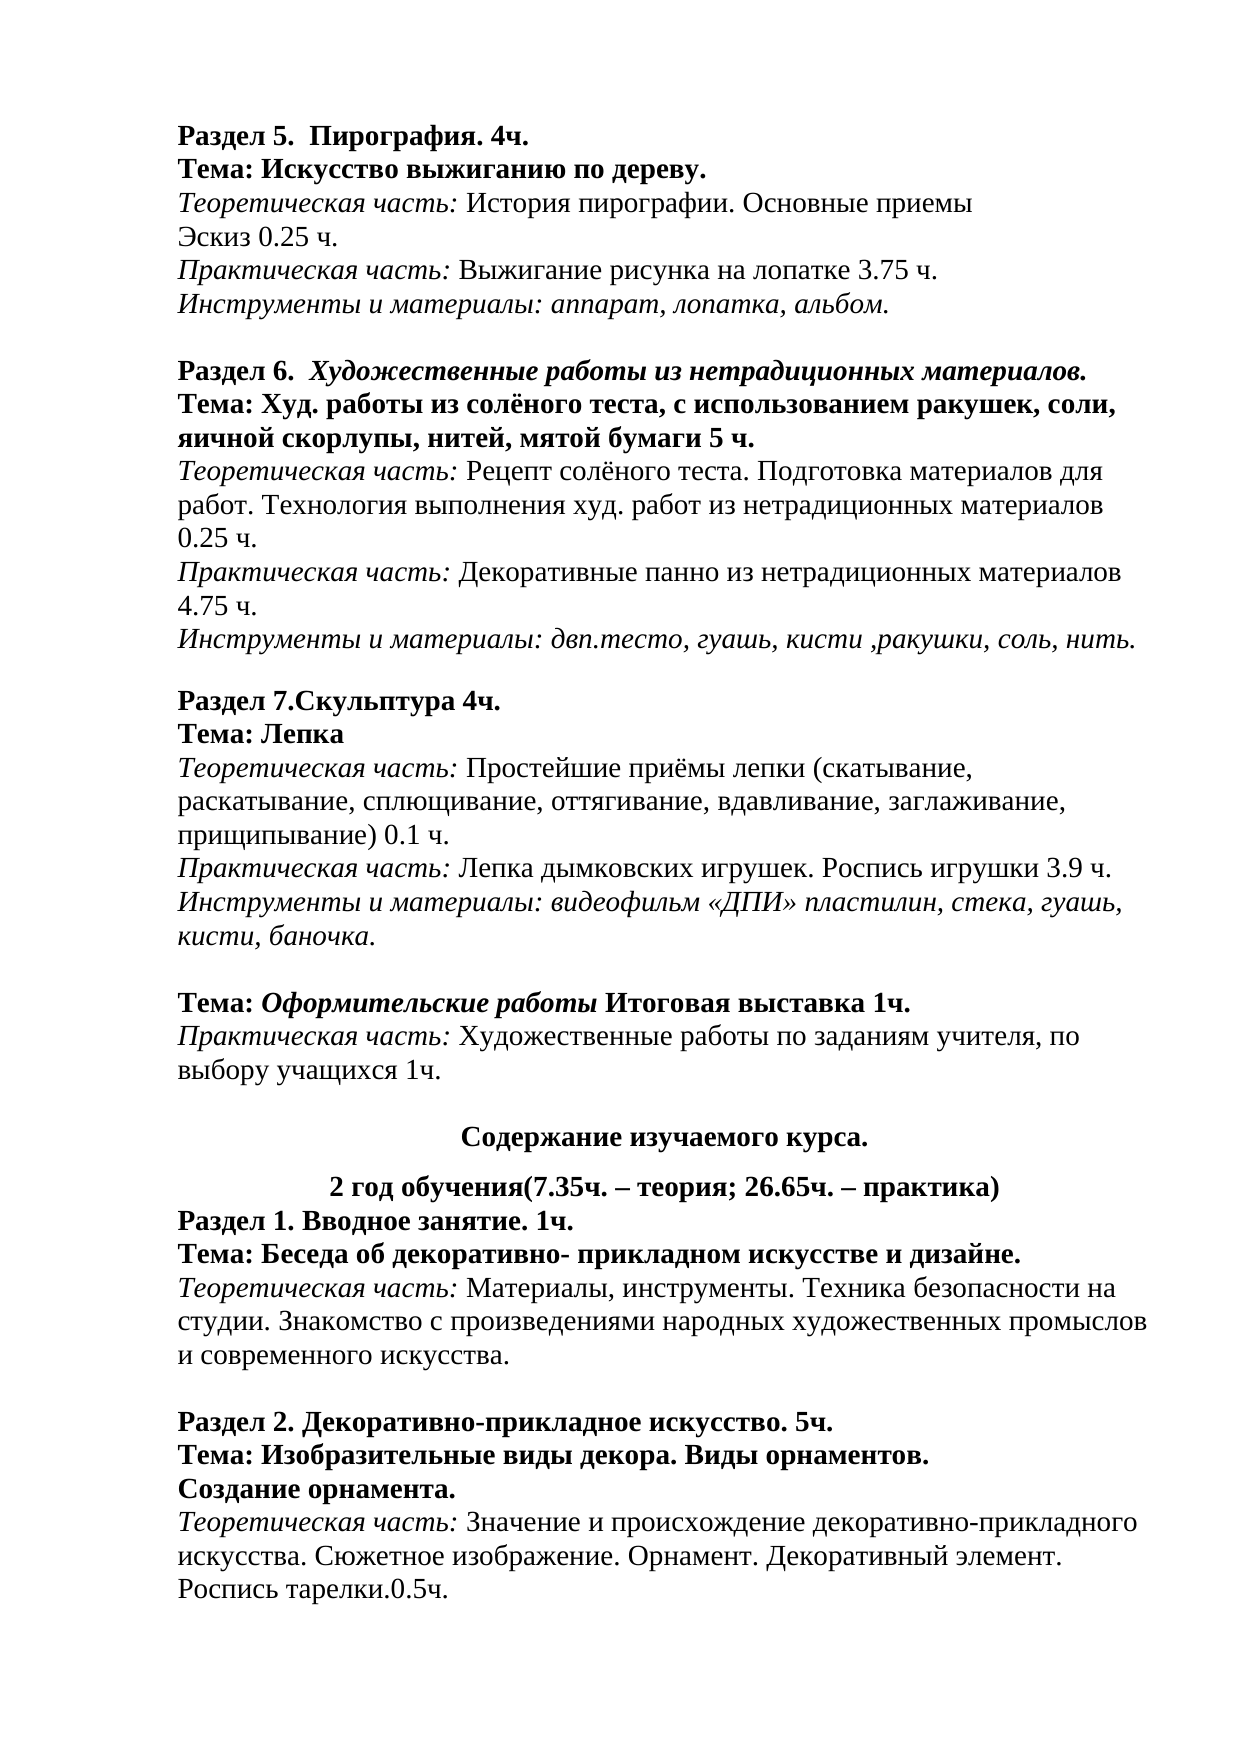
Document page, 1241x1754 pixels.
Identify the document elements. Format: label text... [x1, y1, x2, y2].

text Теоретическая часть: Рецепт солёного теста. Подготовка материалов для работ. Технология выполнения худ. работ из нетрадиционных материалов 0.25 ч. [177, 453, 1152, 554]
text Раздел 1. Вводное занятие. 1ч. [177, 1203, 1152, 1236]
text Тема: Оформительские работы Итоговая выставка 1ч. [177, 985, 1152, 1018]
text Инструменты и материалы: аппарат, лопатка, альбом. [177, 286, 1152, 319]
text Теоретическая часть: Простейшие приёмы лепки (скатывание, раскатывание, сплющивание, оттягивание, вдавливание, заглаживание, прищипывание) 0.1 ч. [177, 750, 1152, 851]
text Теоретическая часть: Значение и происхождение декоративно-прикладного искусства. Сюжетное изображение. Орнамент. Декоративный элемент. Роспись тарелки.0.5ч. [177, 1504, 1152, 1605]
text Теоретическая часть: История пирографии. Основные приемы [177, 185, 1152, 219]
text Тема: Худ. работы из солёного теста, с использованием ракушек, соли, яичной скорлупы, нитей, мятой бумаги 5 ч. [177, 386, 1152, 453]
text Практическая часть: Выжигание рисунка на лопатке 3.75 ч. [177, 252, 1152, 286]
text Инструменты и материалы: двп.тесто, гуашь, кисти ,ракушки, соль, нить. [177, 621, 1152, 655]
text Инструменты и материалы: видеофильм «ДПИ» пластилин, стека, гуашь, кисти, баночка. [177, 884, 1152, 951]
text Тема: Беседа об декоративно- прикладном искусстве и дизайне. [177, 1236, 1152, 1270]
text Тема: Искусство выжиганию по дереву. [177, 152, 1152, 185]
text Раздел 7.Скульптура 4ч. [177, 683, 1152, 716]
text Тема: Лепка [177, 716, 1152, 750]
text Практическая часть: Декоративные панно из нетрадиционных материалов 4.75 ч. [177, 554, 1152, 621]
text Создание орнамента. [177, 1471, 1152, 1504]
text Содержание изучаемого курса. [177, 1119, 1152, 1152]
text Теоретическая часть: Материалы, инструменты. Техника безопасности на студии. Знакомство с произведениями народных художественных промыслов и современного искусства. [177, 1270, 1152, 1370]
text Раздел 2. Декоративно-прикладное искусство. 5ч. [177, 1404, 1152, 1437]
text Тема: Изобразительные виды декора. Виды орнаментов. [177, 1437, 1152, 1471]
text Практическая часть: Лепка дымковских игрушек. Роспись игрушки 3.9 ч. [177, 851, 1152, 884]
text Раздел 5. Пирография. 4ч. [177, 118, 1152, 152]
text 2 год обучения(7.35ч. – теория; 26.65ч. – практика) [177, 1169, 1152, 1203]
text Эскиз 0.25 ч. [177, 219, 1152, 252]
text Раздел 6. Художественные работы из нетрадиционных материалов. [177, 353, 1152, 386]
text Практическая часть: Художественные работы по заданиям учителя, по выбору учащихся 1ч. [177, 1018, 1152, 1085]
